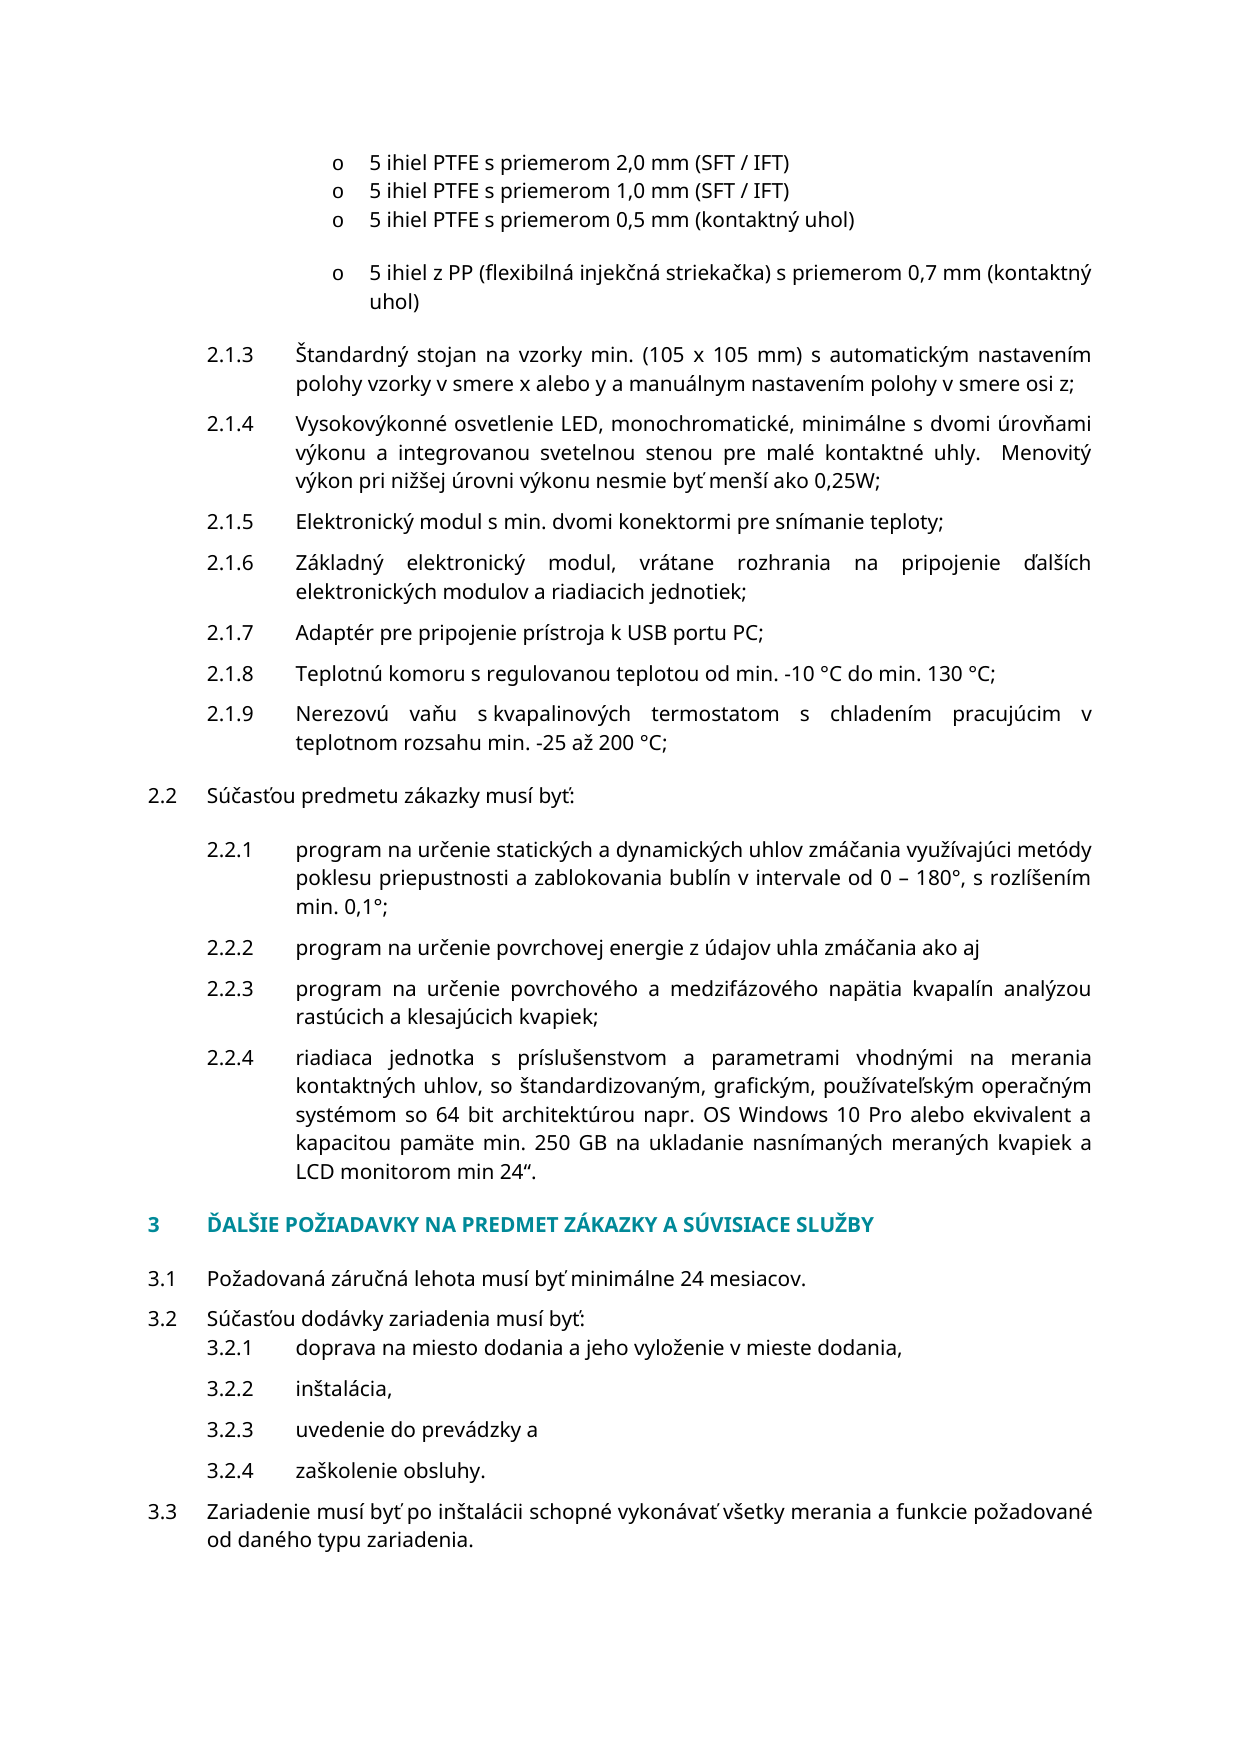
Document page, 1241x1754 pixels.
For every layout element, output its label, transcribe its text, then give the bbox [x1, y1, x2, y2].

list uvedenie do prevádzky a [207, 1415, 1093, 1443]
list 5 ihiel z PP (flexibilná injekčná striekačka) s priemerom 0,7 mm (kontaktný uhol) [332, 258, 1093, 315]
list program na určenie statických a dynamických uhlov zmáčania využívajúci metódy poklesu priepustnosti a zablokovania bublín v intervale od 0 – 180°, s rozlíšením min. 0,1°; [207, 835, 1093, 920]
list program na určenie povrchovej energie z údajov uhla zmáčania ako aj [207, 933, 1093, 961]
list Zariadenie musí byť po inštalácii schopné vykonávať všetky merania a funkcie požadované od daného typu zariadenia. [148, 1497, 1093, 1554]
list program na určenie povrchového a medzifázového napätia kvapalín analýzou rastúcich a klesajúcich kvapiek; [207, 974, 1093, 1031]
list zaškolenie obsluhy. [207, 1456, 1093, 1484]
list riadiaca jednotka s príslušenstvom a parametrami vhodnými na merania kontaktných uhlov, so štandardizovaným, grafickým, používateľským operačným systémom so 64 bit architektúrou napr. OS Windows 10 Pro alebo ekvivalent a kapacitou pamäte min. 250 GB na ukladanie nasnímaných meraných kvapiek a LCD monitorom min 24“. [207, 1043, 1093, 1185]
list 5 ihiel PTFE s priemerom 0,5 mm (kontaktný uhol) [332, 205, 1093, 233]
list Súčasťou predmetu zákazky musí byť: [148, 781, 1093, 810]
list doprava na miesto dodania a jeho vyloženie v mieste dodania, [207, 1333, 1093, 1361]
list Štandardný stojan na vzorky min. (105 x 105 mm) s automatickým nastavením polohy vzorky v smere x alebo y a manuálnym nastavením polohy v smere osi z; [207, 340, 1093, 397]
list inštalácia, [207, 1374, 1093, 1402]
list Adaptér pre pripojenie prístroja k USB portu PC; [207, 618, 1093, 646]
list 5 ihiel PTFE s priemerom 1,0 mm (SFT / IFT) [332, 176, 1093, 205]
list Elektronický modul s min. dvomi konektormi pre snímanie teploty; [207, 507, 1093, 536]
list Ďalšie požiadavky na predmet zákazky a súvisiace služby [148, 1210, 1093, 1239]
list Vysokovýkonné osvetlenie LED, monochromatické, minimálne s dvomi úrovňami výkonu a integrovanou svetelnou stenou pre malé kontaktné uhly. Menovitý výkon pri nižšej úrovni výkonu nesmie byť menší ako 0,25W; [207, 409, 1093, 495]
list Súčasťou dodávky zariadenia musí byť: [148, 1304, 1093, 1333]
list Požadovaná záručná lehota musí byť minimálne 24 mesiacov. [148, 1264, 1093, 1292]
list Teplotnú komoru s regulovanou teplotou od min. -10 °C do min. 130 °C; [207, 659, 1093, 687]
list Základný elektronický modul, vrátane rozhrania na pripojenie ďalších elektronických modulov a riadiacich jednotiek; [207, 548, 1093, 605]
list 5 ihiel PTFE s priemerom 2,0 mm (SFT / IFT) [332, 148, 1093, 176]
list Nerezovú vaňu s kvapalinových termostatom s chladením pracujúcim v teplotnom rozsahu min. -25 až 200 °C; [207, 699, 1093, 756]
